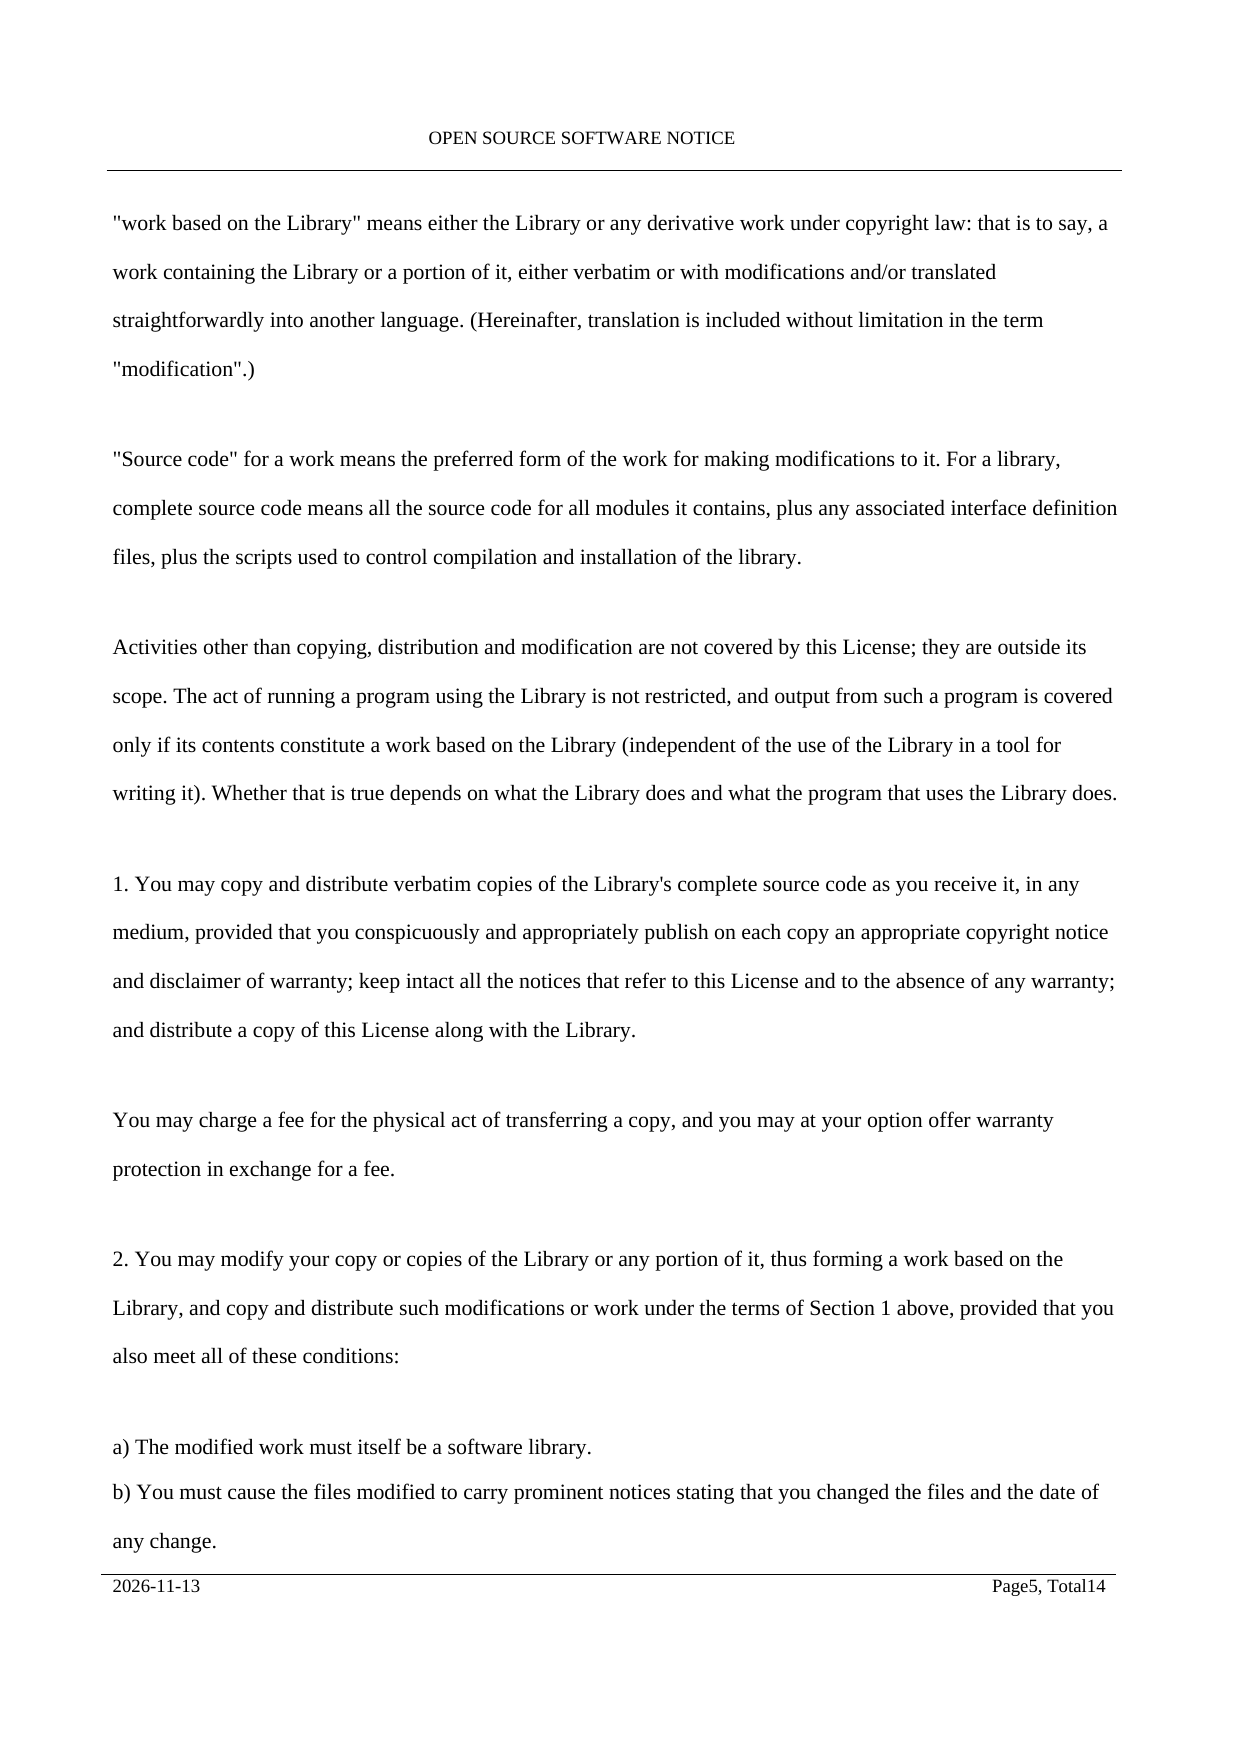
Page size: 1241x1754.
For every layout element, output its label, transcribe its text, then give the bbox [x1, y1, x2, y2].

text a) The modified work must itself be a software library. [112, 1430, 1128, 1463]
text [112, 206, 1128, 385]
text b) You must cause the files modified to carry prominent notices stating that you changed the files and the date of any change. [112, 1475, 1128, 1556]
text "Source code" for a work means the preferred form of the work for making modifications to it. For a library, complete source code means all the source code for all modules it contains, plus any associated interface definition files, plus the scripts used to control compilation and installation of the library. [112, 443, 1128, 573]
text Activities other than copying, distribution and modification are not covered by this License; they are outside its scope. The act of running a program using the Library is not restricted, and output from such a program is covered only if its contents constitute a work based on the Library (independent of the use of the Library in a tool for writing it). Whether that is true depends on what the Library does and what the program that uses the Library does. [112, 631, 1128, 809]
text 1. You may copy and distribute verbatim copies of the Library's complete source code as you receive it, in any medium, provided that you conspicuously and appropriately publish on each copy an appropriate copyright notice and disclaimer of warranty; keep intact all the notices that refer to this License and to the absence of any warranty; and distribute a copy of this License along with the Library. [112, 867, 1128, 1046]
text 2. You may modify your copy or copies of the Library or any portion of it, thus forming a work based on the Library, and copy and distribute such modifications or work under the terms of Section 1 above, provided that you also meet all of these conditions: [112, 1242, 1128, 1372]
text You may charge a fee for the physical act of transferring a copy, and you may at your option offer warranty protection in exchange for a fee. [112, 1103, 1128, 1185]
